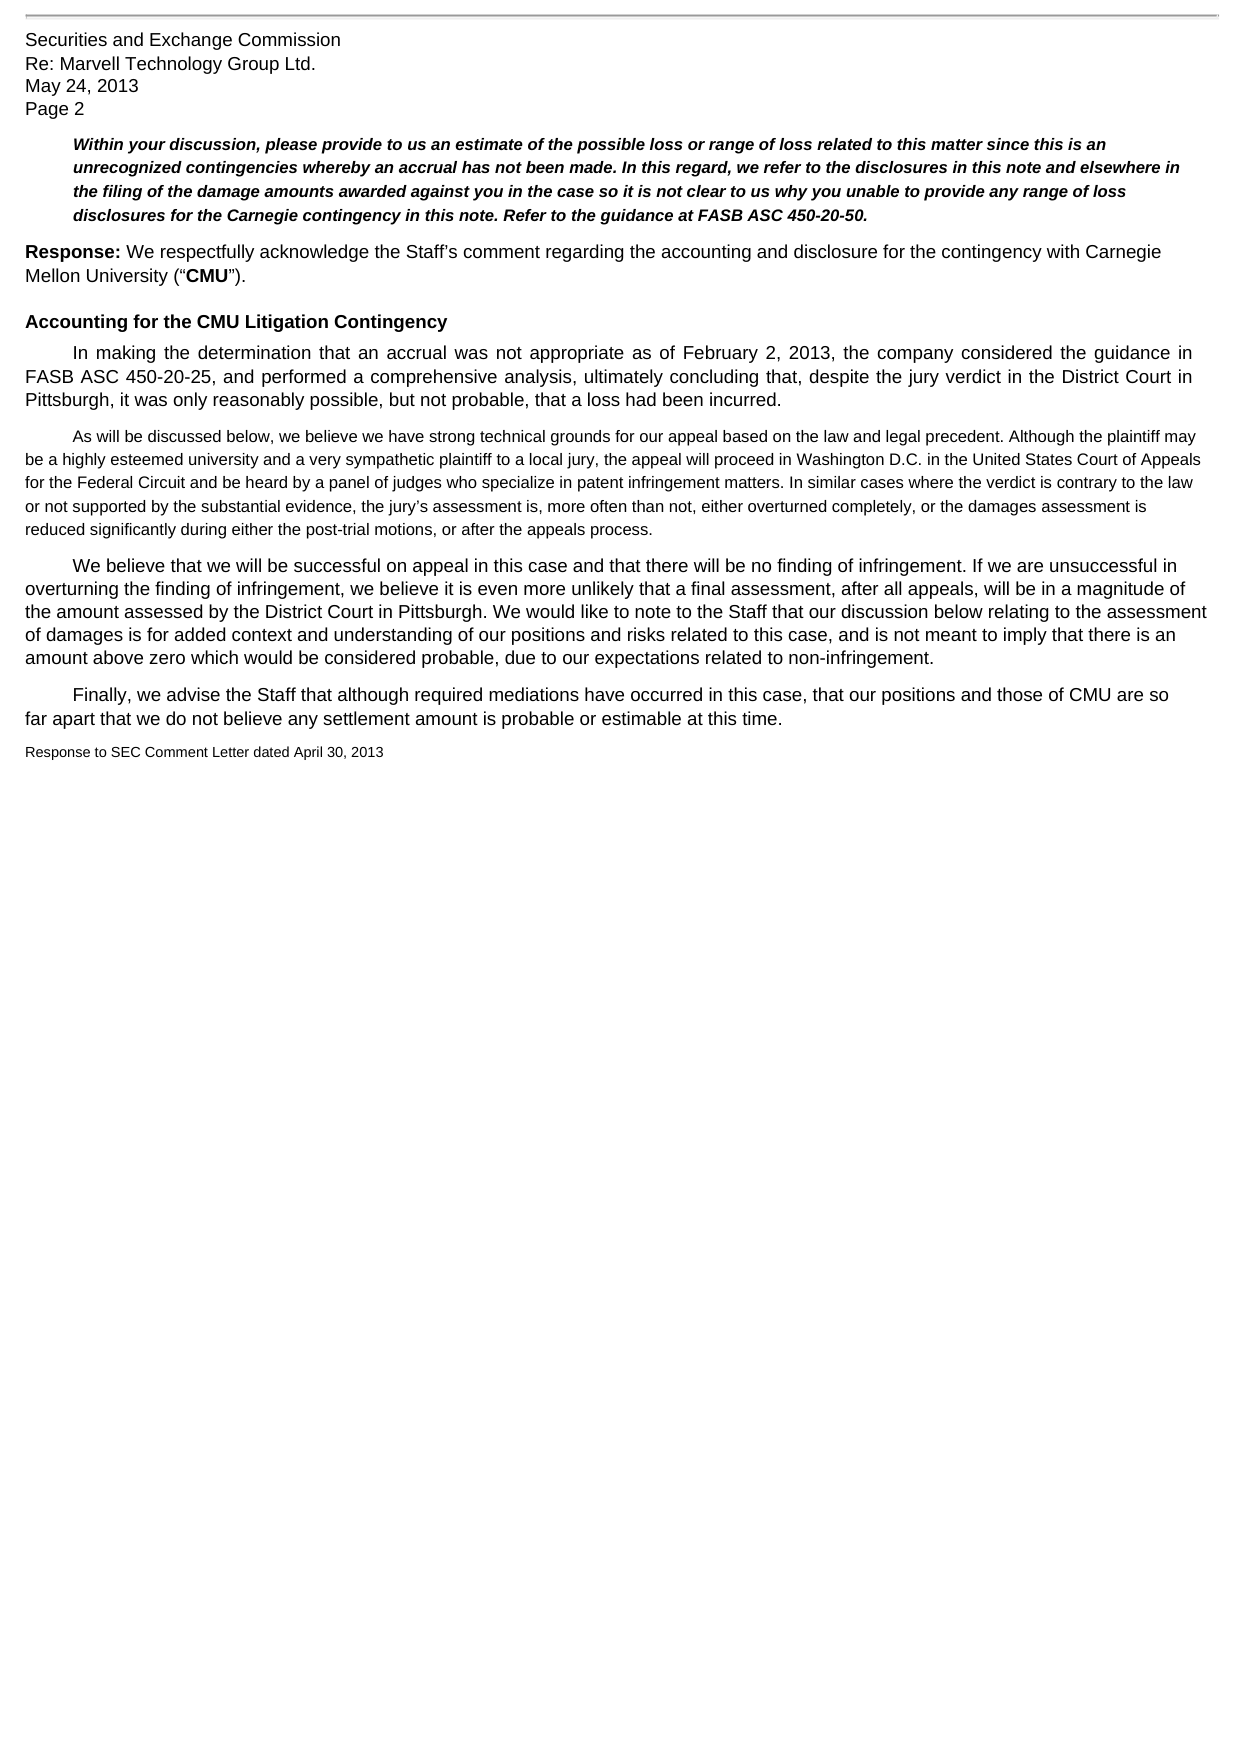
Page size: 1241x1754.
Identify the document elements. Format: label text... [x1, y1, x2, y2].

text Re: Marvell Technology Group Ltd. [25, 52, 1211, 74]
text Finally, we advise the Staff that although required mediations have occurred in this case, that our positions and those of CMU are so far apart that we do not believe any settlement amount is probable or estimable at this time. [25, 684, 1188, 729]
text Response: We respectfully acknowledge the Staff’s comment regarding the accounting and disclosure for the contingency with Carnegie Mellon University (“CMU”). [25, 241, 1169, 287]
text Page 2 [25, 97, 1211, 119]
text Securities and Exchange Commission [25, 29, 1211, 51]
text We believe that we will be successful on appeal in this case and that there will be no finding of infringement. If we are unsuccessful in overturning the finding of infringement, we believe it is even more unlikely that a final assessment, after all appeals, will be in a magnitude of the amount assessed by the District Court in Pittsburgh. We would like to note to the Staff that our discussion below relating to the assessment of damages is for added context and understanding of our positions and risks related to this case, and is not meant to imply that there is an amount above zero which would be considered probable, due to our expectations related to non-infringement. [25, 555, 1211, 668]
text Response to SEC Comment Letter dated April 30, 2013 [25, 744, 1211, 761]
text May 24, 2013 [25, 75, 1211, 96]
text As will be discussed below, we believe we have strong technical grounds for our appeal based on the law and legal precedent. Although the plaintiff may be a highly esteemed university and a very sympathetic plaintiff to a local jury, the appeal will proceed in Washington D.C. in the United States Court of Appeals for the Federal Circuit and be heard by a panel of judges who specialize in patent infringement matters. In similar cases where the verdict is contrary to the law or not supported by the substantial evidence, the jury’s assessment is, more often than not, either overturned completely, or the damages assessment is reduced significantly during either the post-trial motions, or after the appeals process. [25, 426, 1211, 539]
text Accounting for the CMU Litigation Contingency [25, 311, 1211, 332]
text Within your discussion, please provide to us an estimate of the possible loss or range of loss related to this matter since this is an unrecognized contingencies whereby an accrual has not been made. In this regard, we refer to the disclosures in this note and elsewhere in the filing of the damage amounts awarded against you in the case so it is not clear to us why you unable to provide any range of loss disclosures for the Carnegie contingency in this note. Refer to the guidance at FASB ASC 450-20-50. [73, 134, 1199, 225]
picture [23, 14, 1220, 21]
text In making the determination that an accrual was not appropriate as of February 2, 2013, the company considered the guidance in FASB ASC 450-20-25, and performed a comprehensive analysis, ultimately concluding that, despite the jury verdict in the District Court in Pittsburgh, it was only reasonably possible, but not probable, that a loss had been incurred. [25, 342, 1194, 410]
